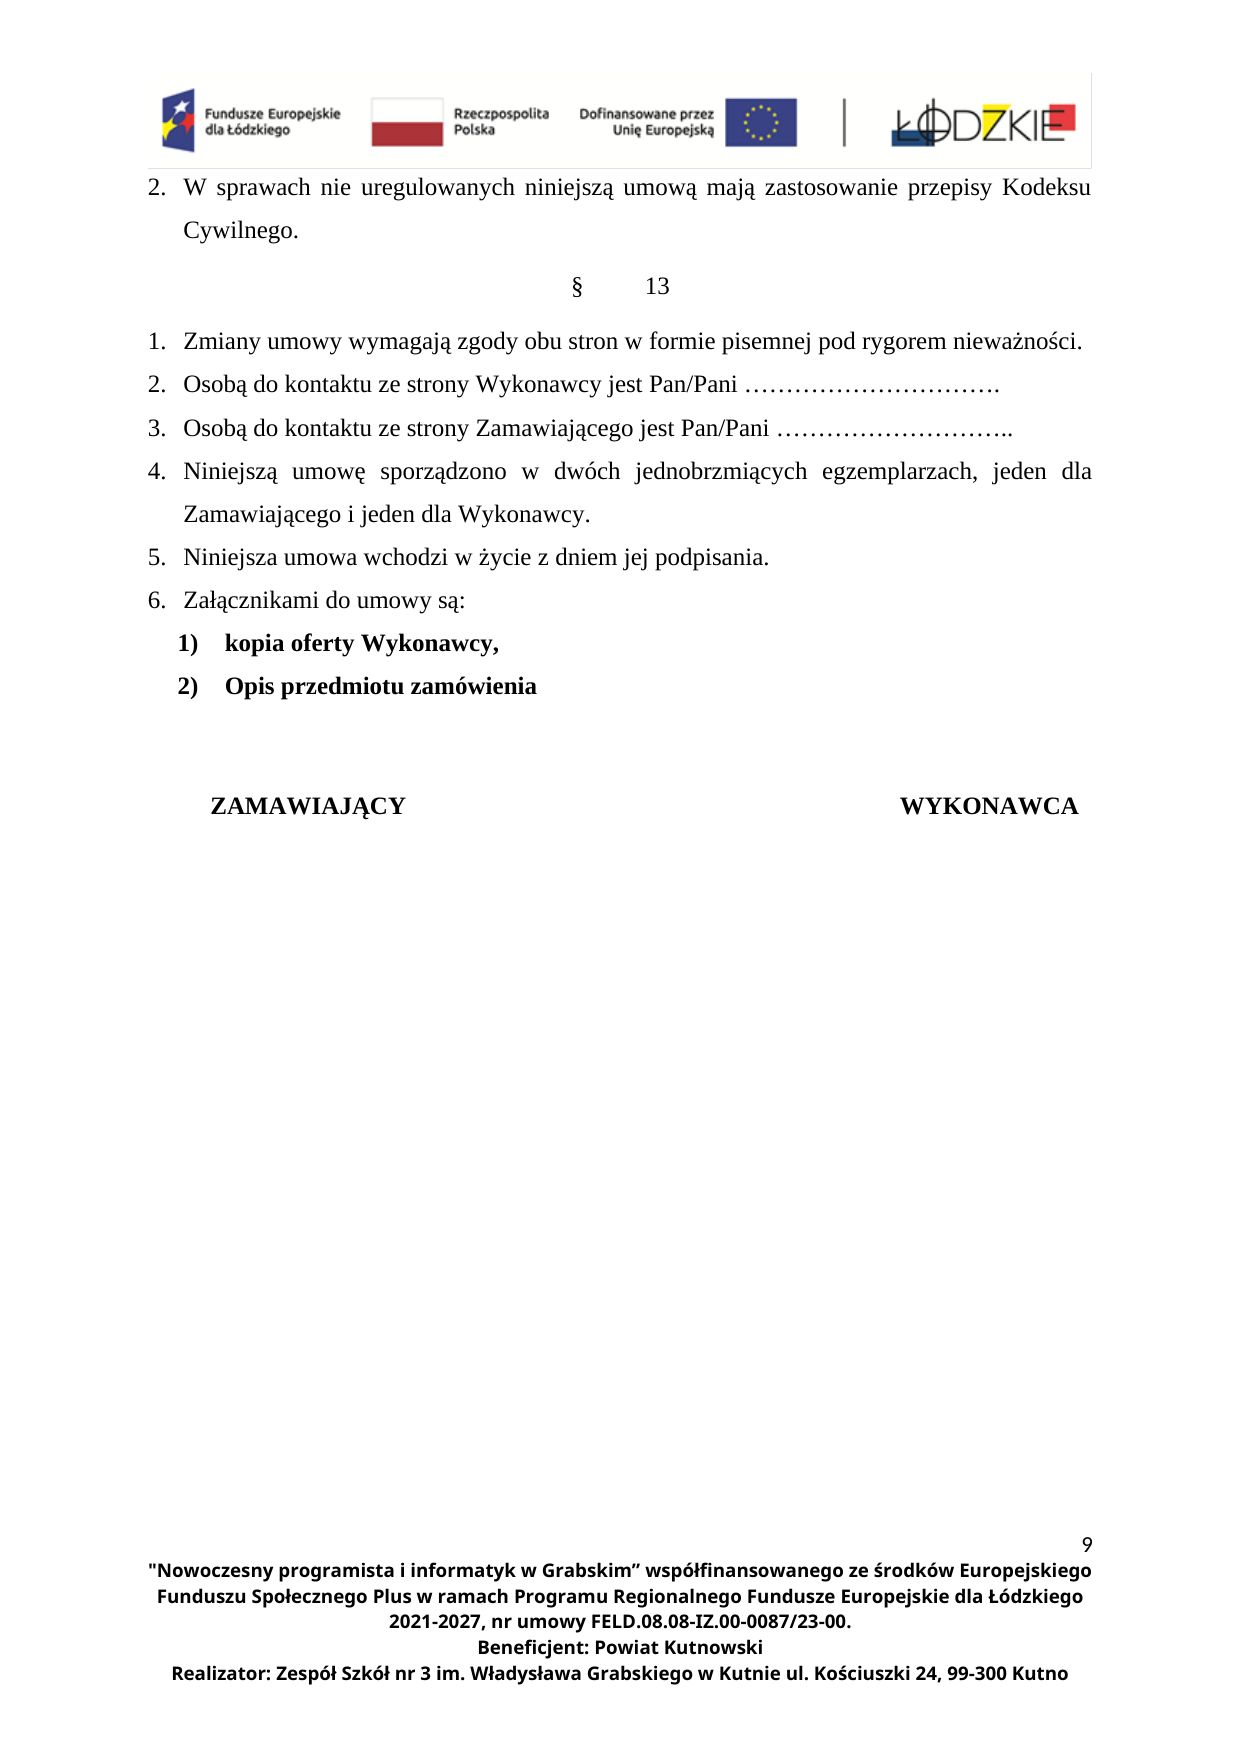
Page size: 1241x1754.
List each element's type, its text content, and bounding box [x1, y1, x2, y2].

list Niniejszą umowę sporządzono w dwóch jednobrzmiących egzemplarzach, jeden dla Zamawiającego i jeden dla Wykonawcy. [148, 456, 1092, 528]
list W sprawach nie uregulowanych niniejszą umową mają zastosowanie przepisy Kodeksu Cywilnego. [148, 172, 1092, 244]
picture [147, 73, 1093, 170]
list Załącznikami do umowy są: [148, 585, 1092, 614]
list Osobą do kontaktu ze strony Zamawiającego jest Pan/Pani ……………………….. [148, 413, 1092, 441]
list Opis przedmiotu zamówienia [177, 671, 1092, 700]
list kopia oferty Wykonawcy, [177, 628, 1092, 657]
text ZAMAWIAJĄCY WYKONAWCA [148, 791, 1092, 820]
list Niniejsza umowa wchodzi w życie z dniem jej podpisania. [148, 542, 1092, 571]
list Osobą do kontaktu ze strony Wykonawcy jest Pan/Pani …………………………. [148, 369, 1092, 398]
list Zmiany umowy wymagają zgody obu stron w formie pisemnej pod rygorem nieważności. [148, 326, 1092, 355]
text 13 [148, 271, 1092, 299]
